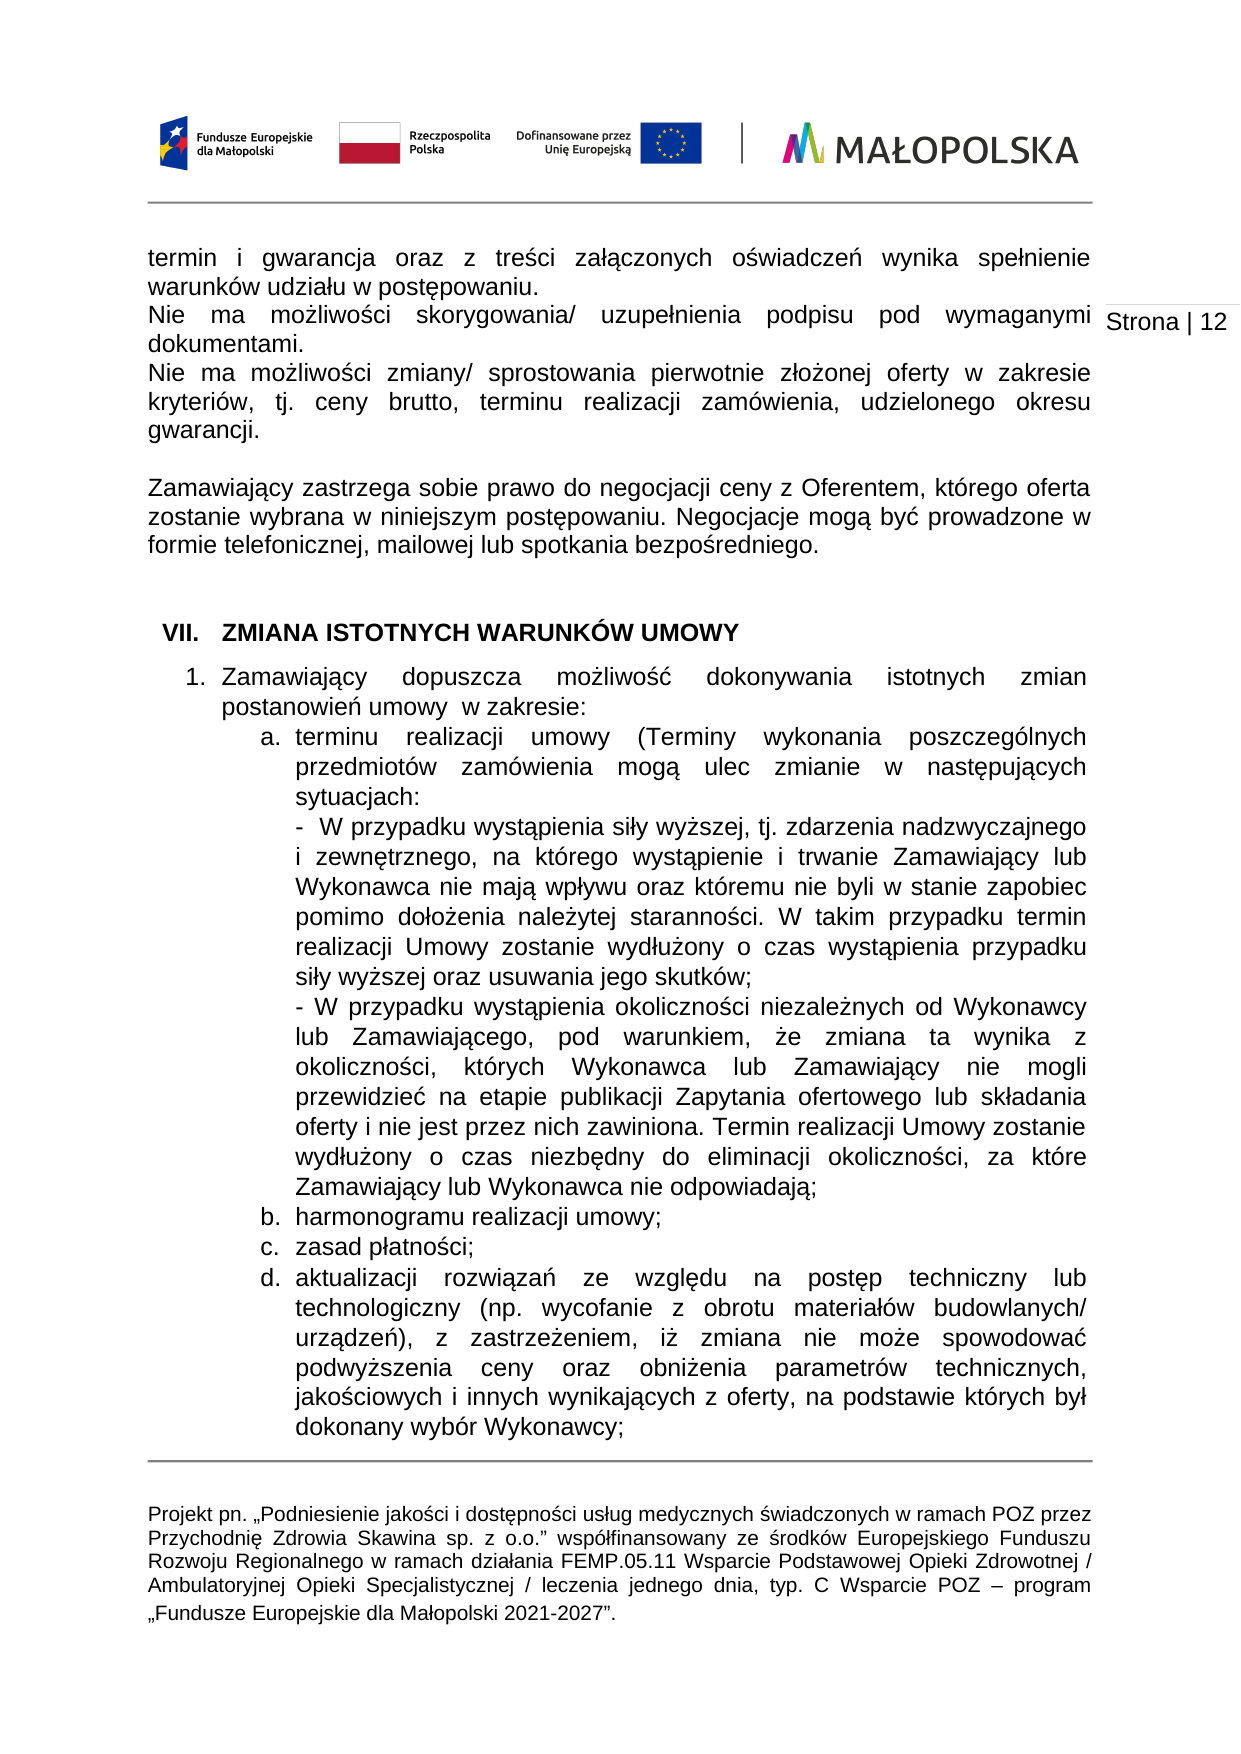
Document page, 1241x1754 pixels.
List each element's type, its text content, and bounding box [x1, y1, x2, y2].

picture [147, 102, 1093, 184]
list aktualizacji rozwiązań ze względu na postęp techniczny lub technologiczny (np. wycofanie z obrotu materiałów budowlanych/ urządzeń), z zastrzeżeniem, iż zmiana nie może spowodować podwyższenia ceny oraz obniżenia parametrów technicznych, jakościowych i innych wynikających z oferty, na podstawie których był dokonany wybór Wykonawcy; [260, 1263, 1088, 1441]
list ZMIANA ISTOTNYCH WARUNKÓW UMOWY [199, 618, 1092, 647]
list harmonogramu realizacji umowy; [260, 1202, 1088, 1231]
text - W przypadku wystąpienia okoliczności niezależnych od Wykonawcy lub Zamawiającego, pod warunkiem, że zmiana ta wynika z okoliczności, których Wykonawca lub Zamawiający nie mogli przewidzieć na etapie publikacji Zapytania ofertowego lub składania oferty i nie jest przez nich zawiniona. Termin realizacji Umowy zostanie wydłużony o czas niezbędny do eliminacji okoliczności, za które Zamawiający lub Wykonawca nie odpowiadają; [295, 992, 1088, 1200]
list terminu realizacji umowy (Terminy wykonania poszczególnych przedmiotów zamówienia mogą ulec zmianie w następujących sytuacjach: [260, 722, 1088, 811]
text - W przypadku wystąpienia siły wyższej, tj. zdarzenia nadzwyczajnego i zewnętrznego, na którego wystąpienie i trwanie Zamawiający lub Wykonawca nie mają wpływu oraz któremu nie byli w stanie zapobiec pomimo dołożenia należytej staranności. W takim przypadku termin realizacji Umowy zostanie wydłużony o czas wystąpienia przypadku siły wyższej oraz usuwania jego skutków; [295, 812, 1088, 991]
text Zamawiający zastrzega sobie prawo do negocjacji ceny z Oferentem, którego oferta zostanie wybrana w niniejszym postępowaniu. Negocjacje mogą być prowadzone w formie telefonicznej, mailowej lub spotkania bezpośredniego. [148, 473, 1092, 559]
list Zamawiający dopuszcza możliwość dokonywania istotnych zmian postanowień umowy w zakresie: [185, 662, 1088, 720]
text Nie ma możliwości skorygowania/ uzupełnienia podpisu pod wymaganymi dokumentami. [148, 300, 1092, 358]
list zasad płatności; [260, 1232, 1088, 1261]
text Nie ma możliwości zmiany/ sprostowania pierwotnie złożonej oferty w zakresie kryteriów, tj. ceny brutto, terminu realizacji zamówienia, udzielonego okresu gwarancji. [148, 358, 1092, 444]
